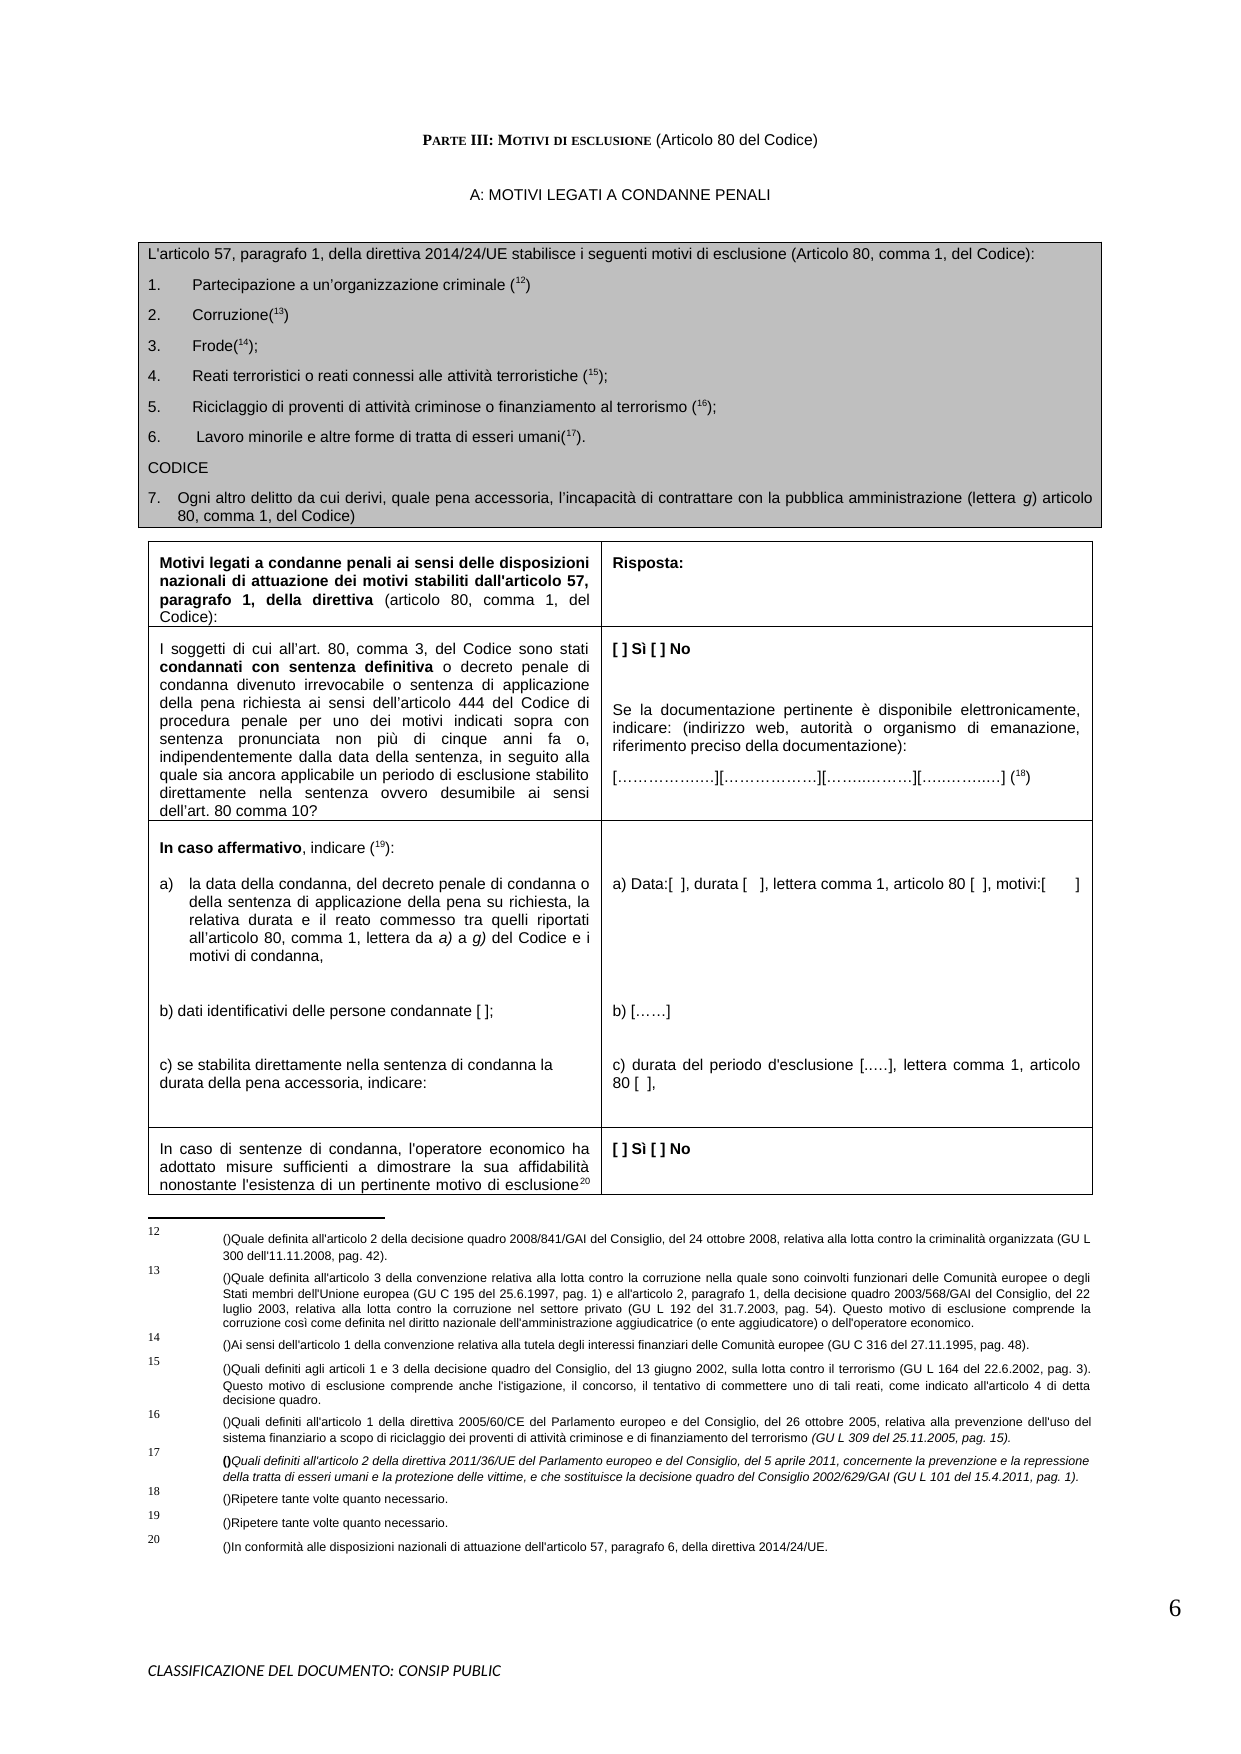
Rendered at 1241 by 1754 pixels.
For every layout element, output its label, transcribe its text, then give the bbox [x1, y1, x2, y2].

title A: Motivi legati a condanne penali [148, 186, 1093, 204]
text Reati terroristici o reati connessi alle attività terroristiche (); [139, 364, 1101, 385]
text L'articolo 57, paragrafo 1, della direttiva 2014/24/UE stabilisce i seguenti motivi di esclusione (Articolo 80, comma 1, del Codice): [139, 243, 1101, 263]
text Frode(); [139, 333, 1101, 354]
table_cell In caso di sentenze di condanna, l'operatore economico ha adottato misure sufficienti a dimostrare la sua affidabilità nonostante l'esistenza di un pertinente motivo di esclusione (autodisciplina o “Self-Cleaning”, cfr. articolo 80, comma 7)? [149, 1128, 601, 1194]
list CODICE [139, 455, 1101, 476]
list Partecipazione a un’organizzazione criminale () [139, 272, 1101, 293]
text Riciclaggio di proventi di attività criminose o finanziamento al terrorismo (); [139, 394, 1101, 415]
table_header Risposta: [602, 542, 1092, 626]
text Lavoro minorile e altre forme di tratta di esseri umani(). [139, 425, 1101, 446]
table_header Motivi legati a condanne penali ai sensi delle disposizioni nazionali di attuazione dei motivi stabiliti dall'articolo 57, paragrafo 1, della direttiva (articolo 80, comma 1, del Codice): [149, 542, 601, 626]
text Corruzione() [139, 303, 1101, 324]
table_cell I soggetti di cui all’art. 80, comma 3, del Codice sono stati condannati con sentenza definitiva o decreto penale di condanna divenuto irrevocabile o sentenza di applicazione della pena richiesta ai sensi dell’articolo 444 del Codice di procedura penale per uno dei motivi indicati sopra con sentenza pronunciata non più di cinque anni fa o, indipendentemente dalla data della sentenza, in seguito alla quale sia ancora applicabile un periodo di esclusione stabilito direttamente nella sentenza ovvero desumibile ai sensi dell’art. 80 comma 10? [149, 627, 601, 820]
title Parte III: Motivi di esclusione (Articolo 80 del Codice) [148, 131, 1093, 149]
text Ogni altro delitto da cui derivi, quale pena accessoria, l’incapacità di contrattare con la pubblica amministrazione (lettera g) articolo 80, comma 1, del Codice) [139, 486, 1101, 527]
table_cell [ ] Sì [ ] No Se la documentazione pertinente è disponibile elettronicamente, indicare: (indirizzo web, autorità o organismo di emanazione, riferimento preciso della documentazione): […………….…][………………][……..………][…..……..…] () [602, 627, 1092, 820]
table_cell [ ] Sì [ ] No [602, 1128, 1092, 1194]
table_cell In caso affermativo, indicare (): la data della condanna, del decreto penale di condanna o della sentenza di applicazione della pena su richiesta, la relativa durata e il reato commesso tra quelli riportati all’articolo 80, comma 1, lettera da a) a g) del Codice e i motivi di condanna, b) dati identificativi delle persone condannate [ ]; c) se stabilita direttamente nella sentenza di condanna la durata della pena accessoria, indicare: [149, 821, 601, 1127]
table_cell a) Data:[ ], durata [ ], lettera comma 1, articolo 80 [ ], motivi:[ ] b) [……] c) durata del periodo d'esclusione [..…], lettera comma 1, articolo 80 [ ], [602, 821, 1092, 1127]
